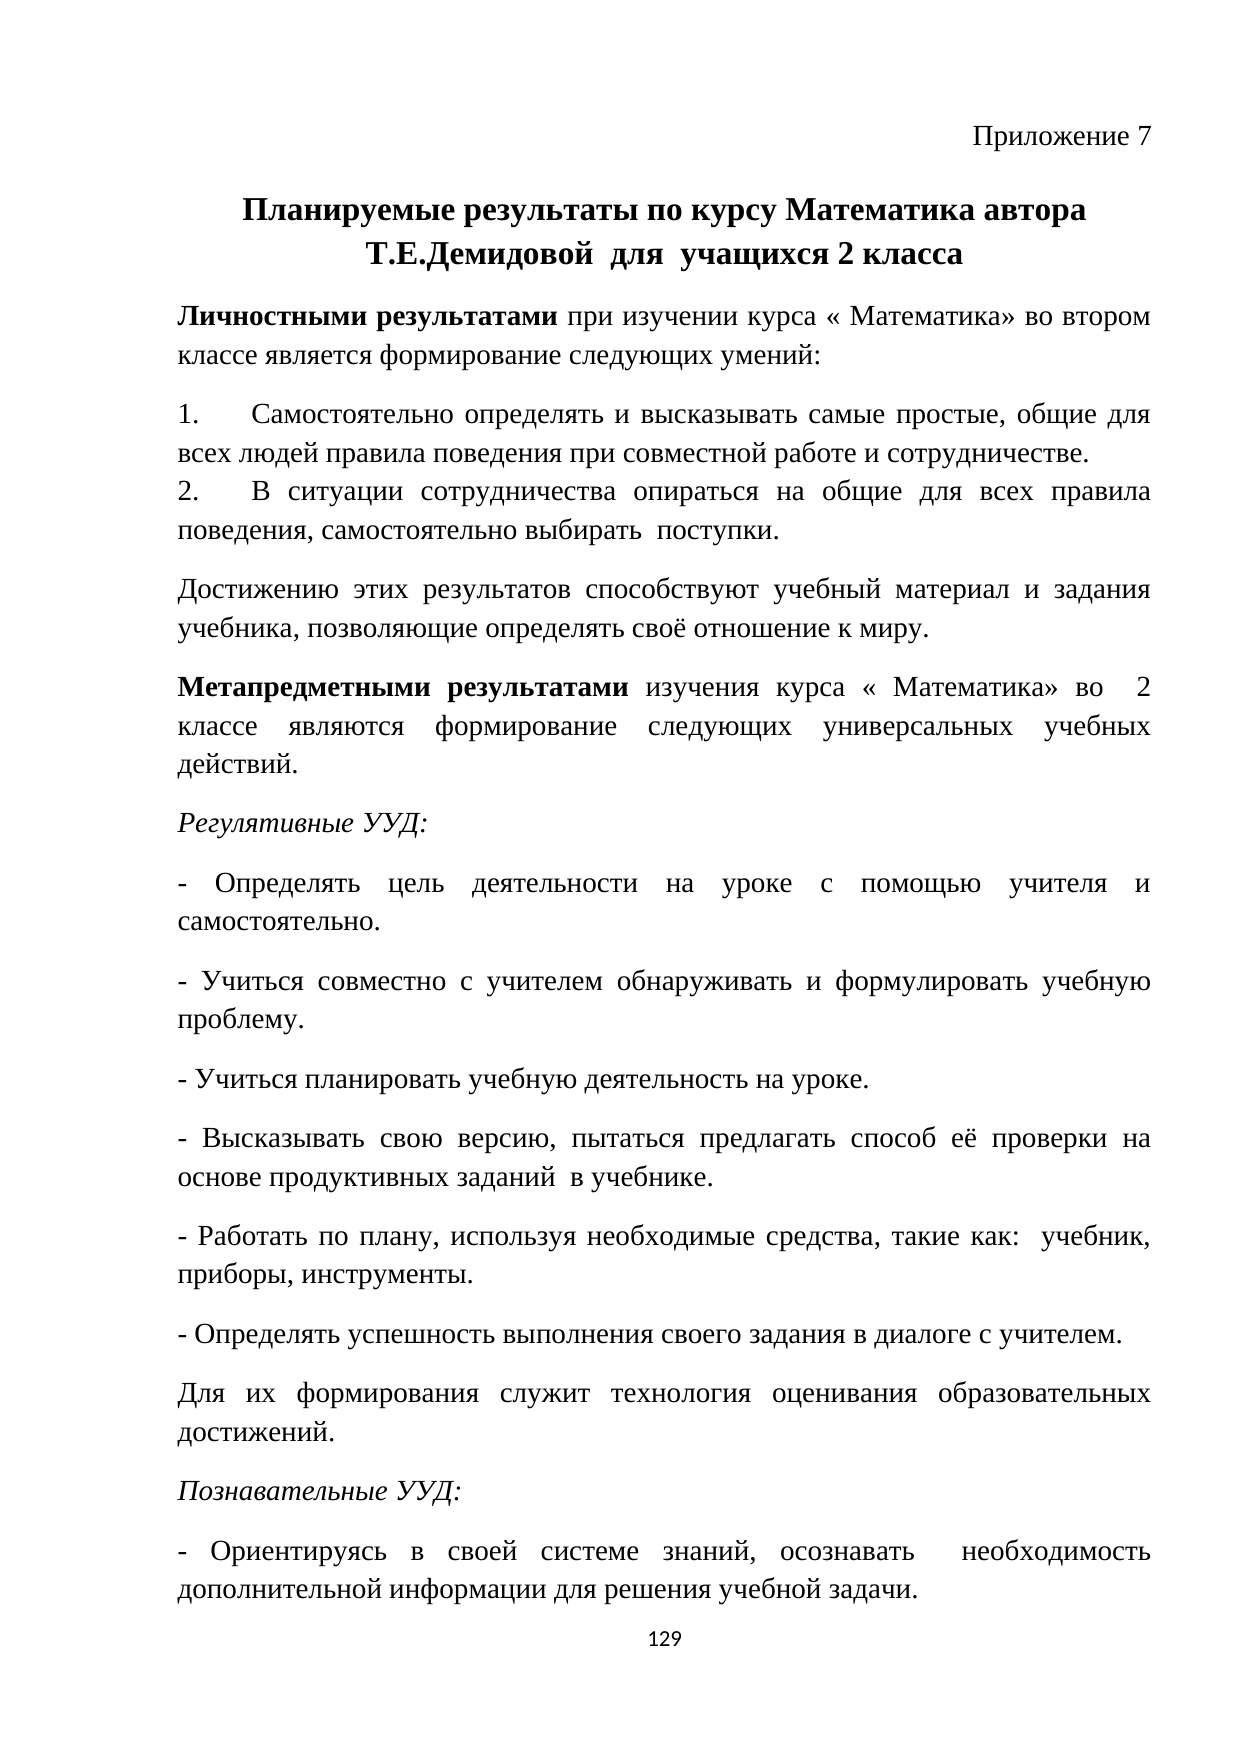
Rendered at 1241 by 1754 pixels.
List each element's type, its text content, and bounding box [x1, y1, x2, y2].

text - Определять цель деятельности на уроке с помощью учителя и самостоятельно. [177, 865, 1152, 937]
text Достижению этих результатов способствуют учебный материал и задания учебника, позволяющие определять своё отношение к миру. [177, 571, 1152, 643]
list В ситуации сотрудничества опираться на общие для всех правила поведения, самостоятельно выбирать поступки. [177, 473, 1152, 545]
text Планируемые результаты по курсу Математика автора Т.Е.Демидовой для учащихся 2 класса [177, 189, 1152, 272]
text - Высказывать свою версию, пытаться предлагать способ её проверки на основе продуктивных заданий в учебнике. [177, 1120, 1152, 1192]
text Регулятивные УУД: [177, 806, 1152, 839]
text Познавательные УУД: [177, 1473, 1152, 1507]
text - Ориентируясь в своей системе знаний, осознавать необходимость дополнительной информации для решения учебной задачи. [177, 1533, 1152, 1605]
text - Определять успешность выполнения своего задания в диалоге с учителем. [177, 1316, 1152, 1349]
text Для их формирования служит технология оценивания образовательных достижений. [177, 1375, 1152, 1447]
text Личностными результатами при изучении курса « Математика» во втором классе является формирование следующих умений: [177, 298, 1152, 370]
text Метапредметными результатами изучения курса « Математика» во 2 классе являются формирование следующих универсальных учебных действий. [177, 669, 1152, 780]
text - Работать по плану, используя необходимые средства, такие как: учебник, приборы, инструменты. [177, 1218, 1152, 1290]
list Приложение 7 [252, 118, 1152, 152]
text - Учиться совместно с учителем обнаруживать и формулировать учебную проблему. [177, 963, 1152, 1035]
list Самостоятельно определять и высказывать самые простые, общие для всех людей правила поведения при совместной работе и сотрудничестве. [177, 396, 1152, 468]
text - Учиться планировать учебную деятельность на уроке. [177, 1061, 1152, 1094]
